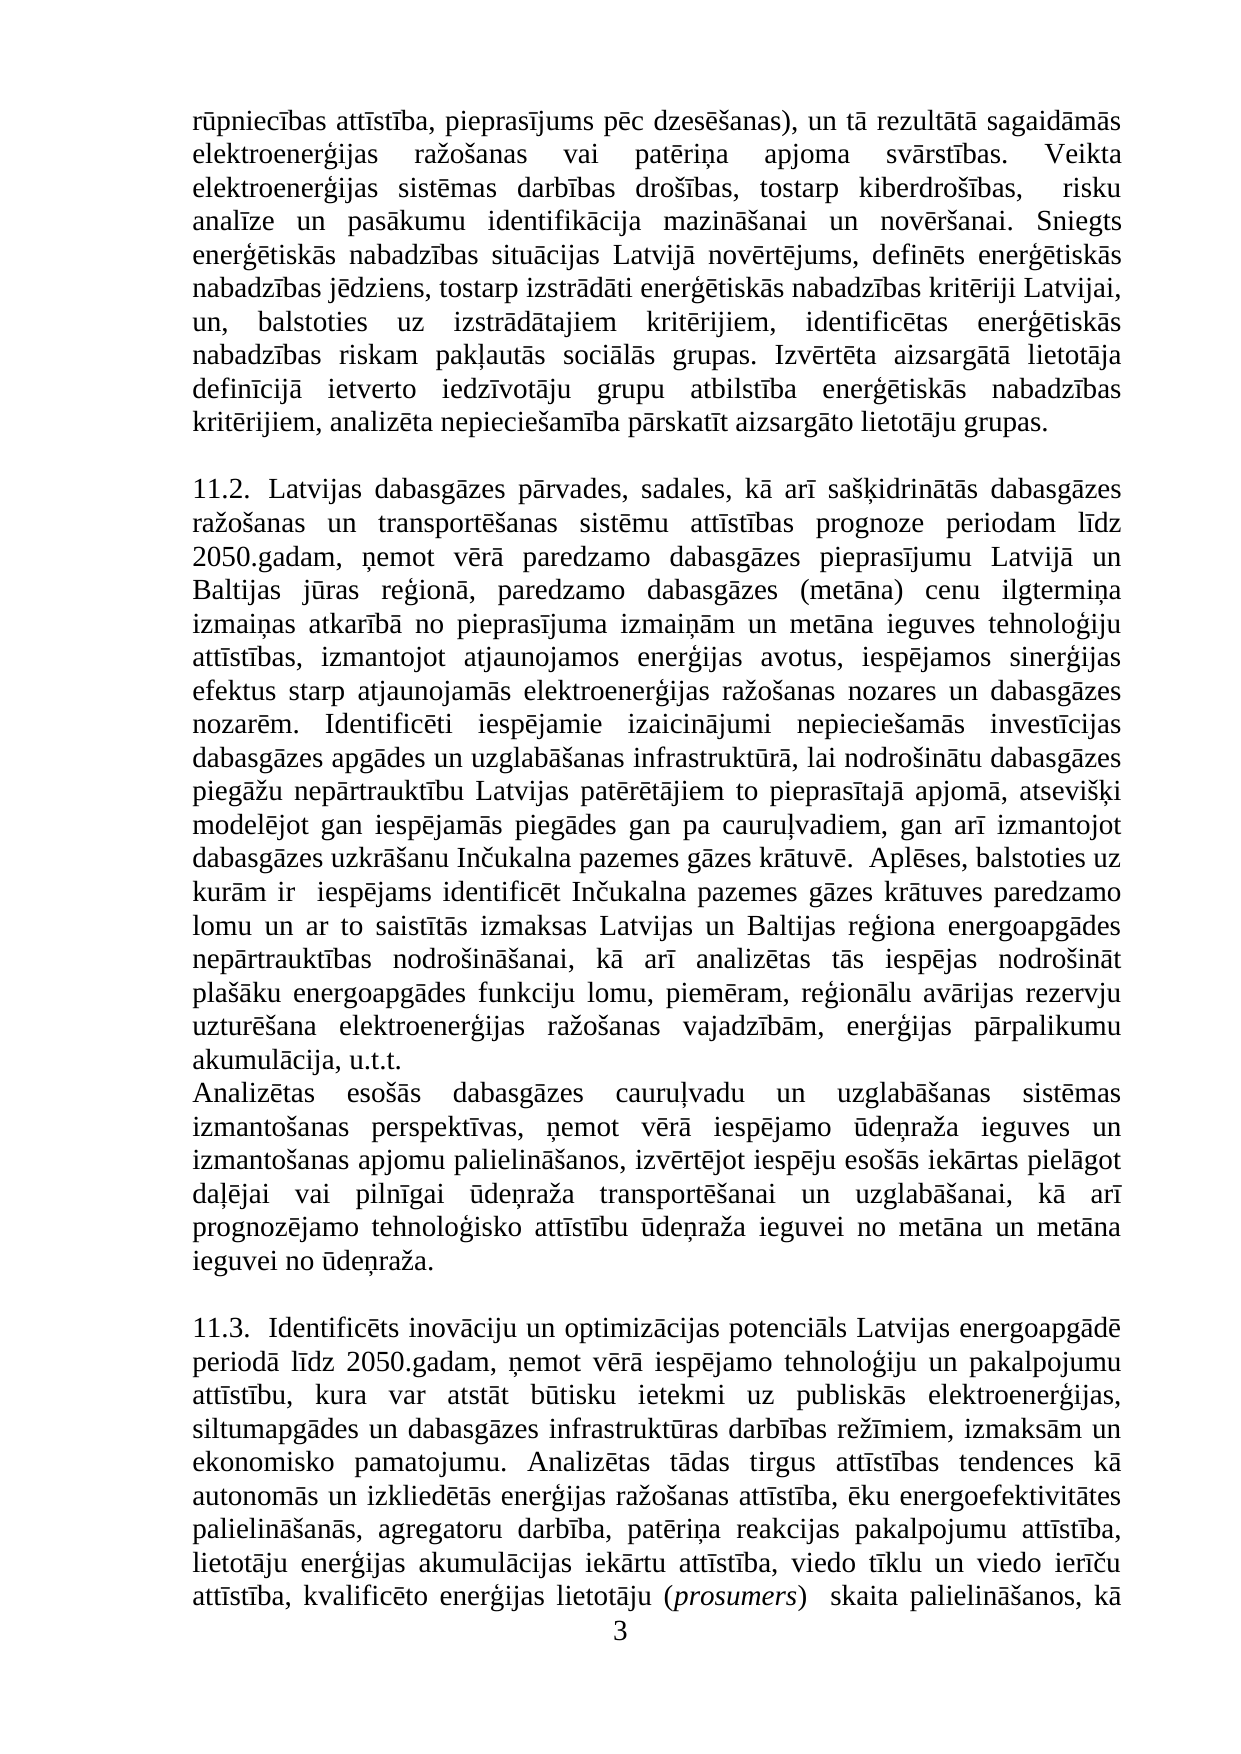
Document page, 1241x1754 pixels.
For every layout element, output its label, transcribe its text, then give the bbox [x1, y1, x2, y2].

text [192, 103, 1122, 438]
text 11.2. Latvijas dabasgāzes pārvades, sadales, kā arī sašķidrinātās dabasgāzes ražošanas un transportēšanas sistēmu attīstības prognoze periodam līdz 2050.gadam, ņemot vērā paredzamo dabasgāzes pieprasījumu Latvijā un Baltijas jūras reģionā, paredzamo dabasgāzes (metāna) cenu ilgtermiņa izmaiņas atkarībā no pieprasījuma izmaiņām un metāna ieguves tehnoloģiju attīstības, izmantojot atjaunojamos enerģijas avotus, iespējamos sinerģijas efektus starp atjaunojamās elektroenerģijas ražošanas nozares un dabasgāzes nozarēm. Identificēti iespējamie izaicinājumi nepieciešamās investīcijas dabasgāzes apgādes un uzglabāšanas infrastruktūrā, lai nodrošinātu dabasgāzes piegāžu nepārtrauktību Latvijas patērētājiem to pieprasītajā apjomā, atsevišķi modelējot gan iespējamās piegādes gan pa cauruļvadiem, gan arī izmantojot dabasgāzes uzkrāšanu Inčukalna pazemes gāzes krātuvē. Aplēses, balstoties uz kurām ir iespējams identificēt Inčukalna pazemes gāzes krātuves paredzamo lomu un ar to saistītās izmaksas Latvijas un Baltijas reģiona energoapgādes nepārtrauktības nodrošināšanai, kā arī analizētas tās iespējas nodrošināt plašāku energoapgādes funkciju lomu, piemēram, reģionālu avārijas rezervju uzturēšana elektroenerģijas ražošanas vajadzībām, enerģijas pārpalikumu akumulācija, u.t.t. [192, 472, 1122, 1075]
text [192, 1310, 1122, 1612]
text Analizētas esošās dabasgāzes cauruļvadu un uzglabāšanas sistēmas izmantošanas perspektīvas, ņemot vērā iespējamo ūdeņraža ieguves un izmantošanas apjomu palielināšanos, izvērtējot iespēju esošās iekārtas pielāgot daļējai vai pilnīgai ūdeņraža transportēšanai un uzglabāšanai, kā arī prognozējamo tehnoloģisko attīstību ūdeņraža ieguvei no metāna un metāna ieguvei no ūdeņraža. [192, 1075, 1122, 1277]
